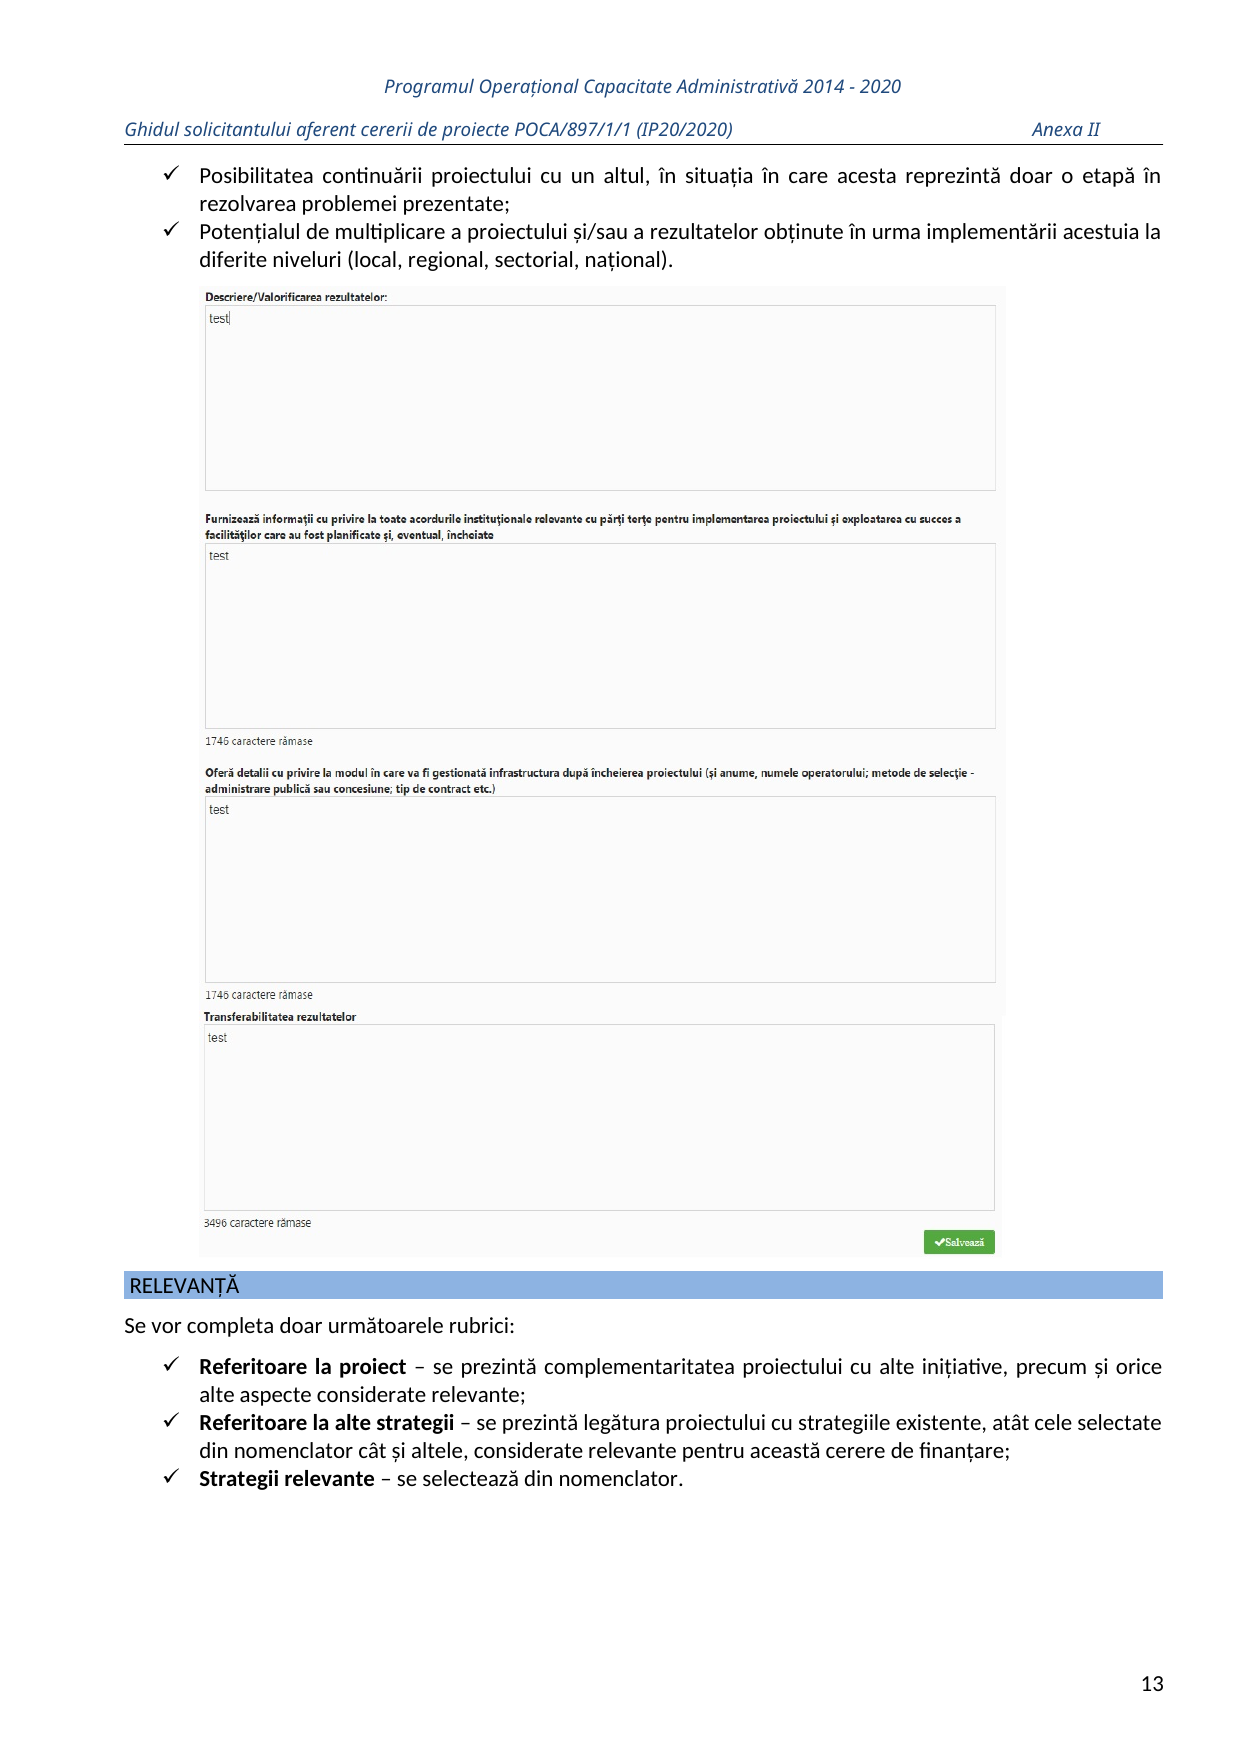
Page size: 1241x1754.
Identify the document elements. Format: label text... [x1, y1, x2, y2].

list Potențialul de multiplicare a proiectului și/sau a rezultatelor obținute în urma implementării acestuia la diferite niveluri (local, regional, sectorial, național). [162, 217, 1163, 273]
list Referitoare la alte strategii – se prezintă legătura proiectului cu strategiile existente, atât cele selectate din nomenclator cât și altele, considerate relevante pentru această cerere de finanțare; [162, 1408, 1163, 1464]
list Referitoare la proiect – se prezintă complementaritatea proiectului cu alte inițiative, precum și orice alte aspecte considerate relevante; [162, 1352, 1163, 1408]
picture [199, 286, 1006, 1259]
list Strategii relevante – se selectează din nomenclator. [162, 1464, 1163, 1492]
list Posibilitatea continuării proiectului cu un altul, în situația în care acesta reprezintă doar o etapă în rezolvarea problemei prezentate; [162, 161, 1163, 217]
text RELEVANȚĂ [124, 1271, 1163, 1299]
text Se vor completa doar următoarele rubrici: [124, 1312, 1163, 1339]
